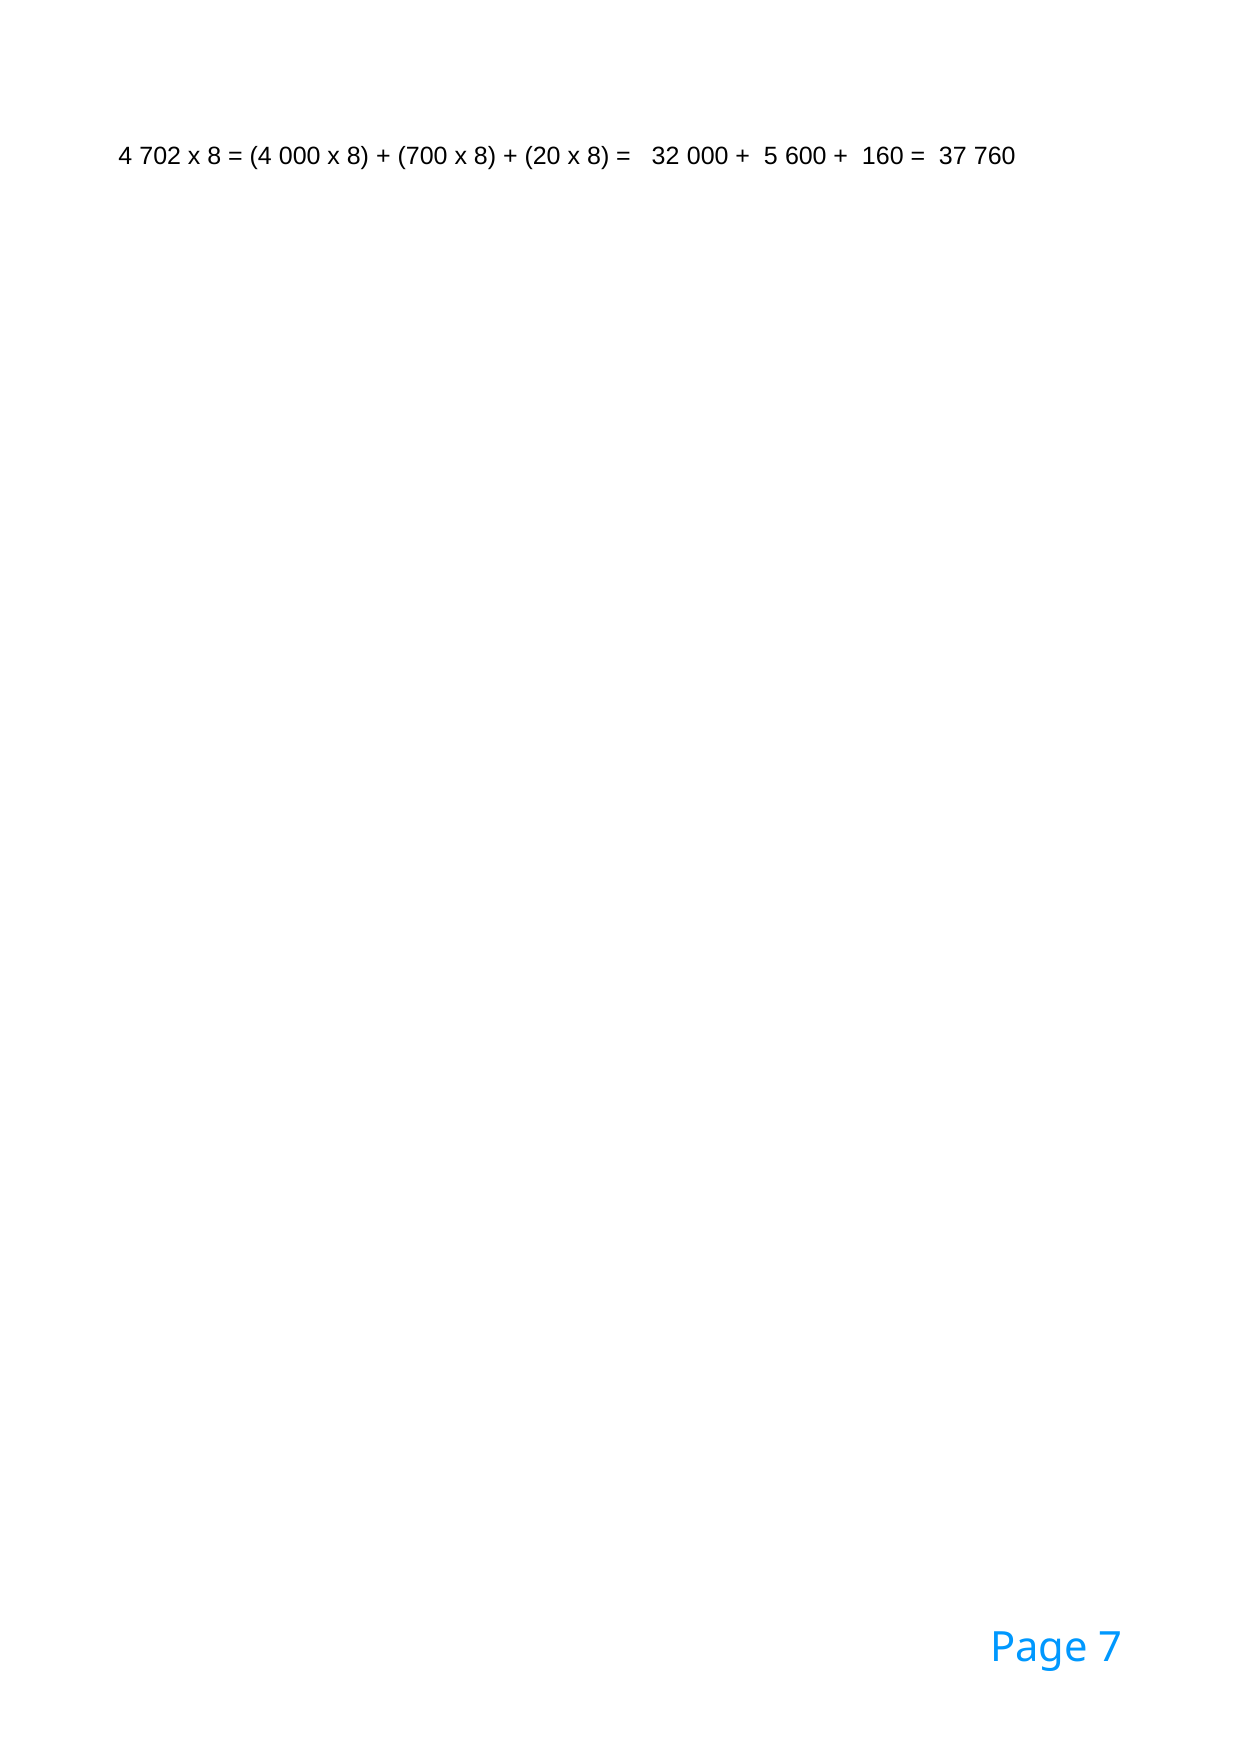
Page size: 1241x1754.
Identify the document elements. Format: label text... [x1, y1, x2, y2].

text 4 702 x 8 = (4 000 x 8) + (700 x 8) + (20 x 8) = 32 000 + 5 600 + 160 = 37 760 [118, 141, 1122, 169]
